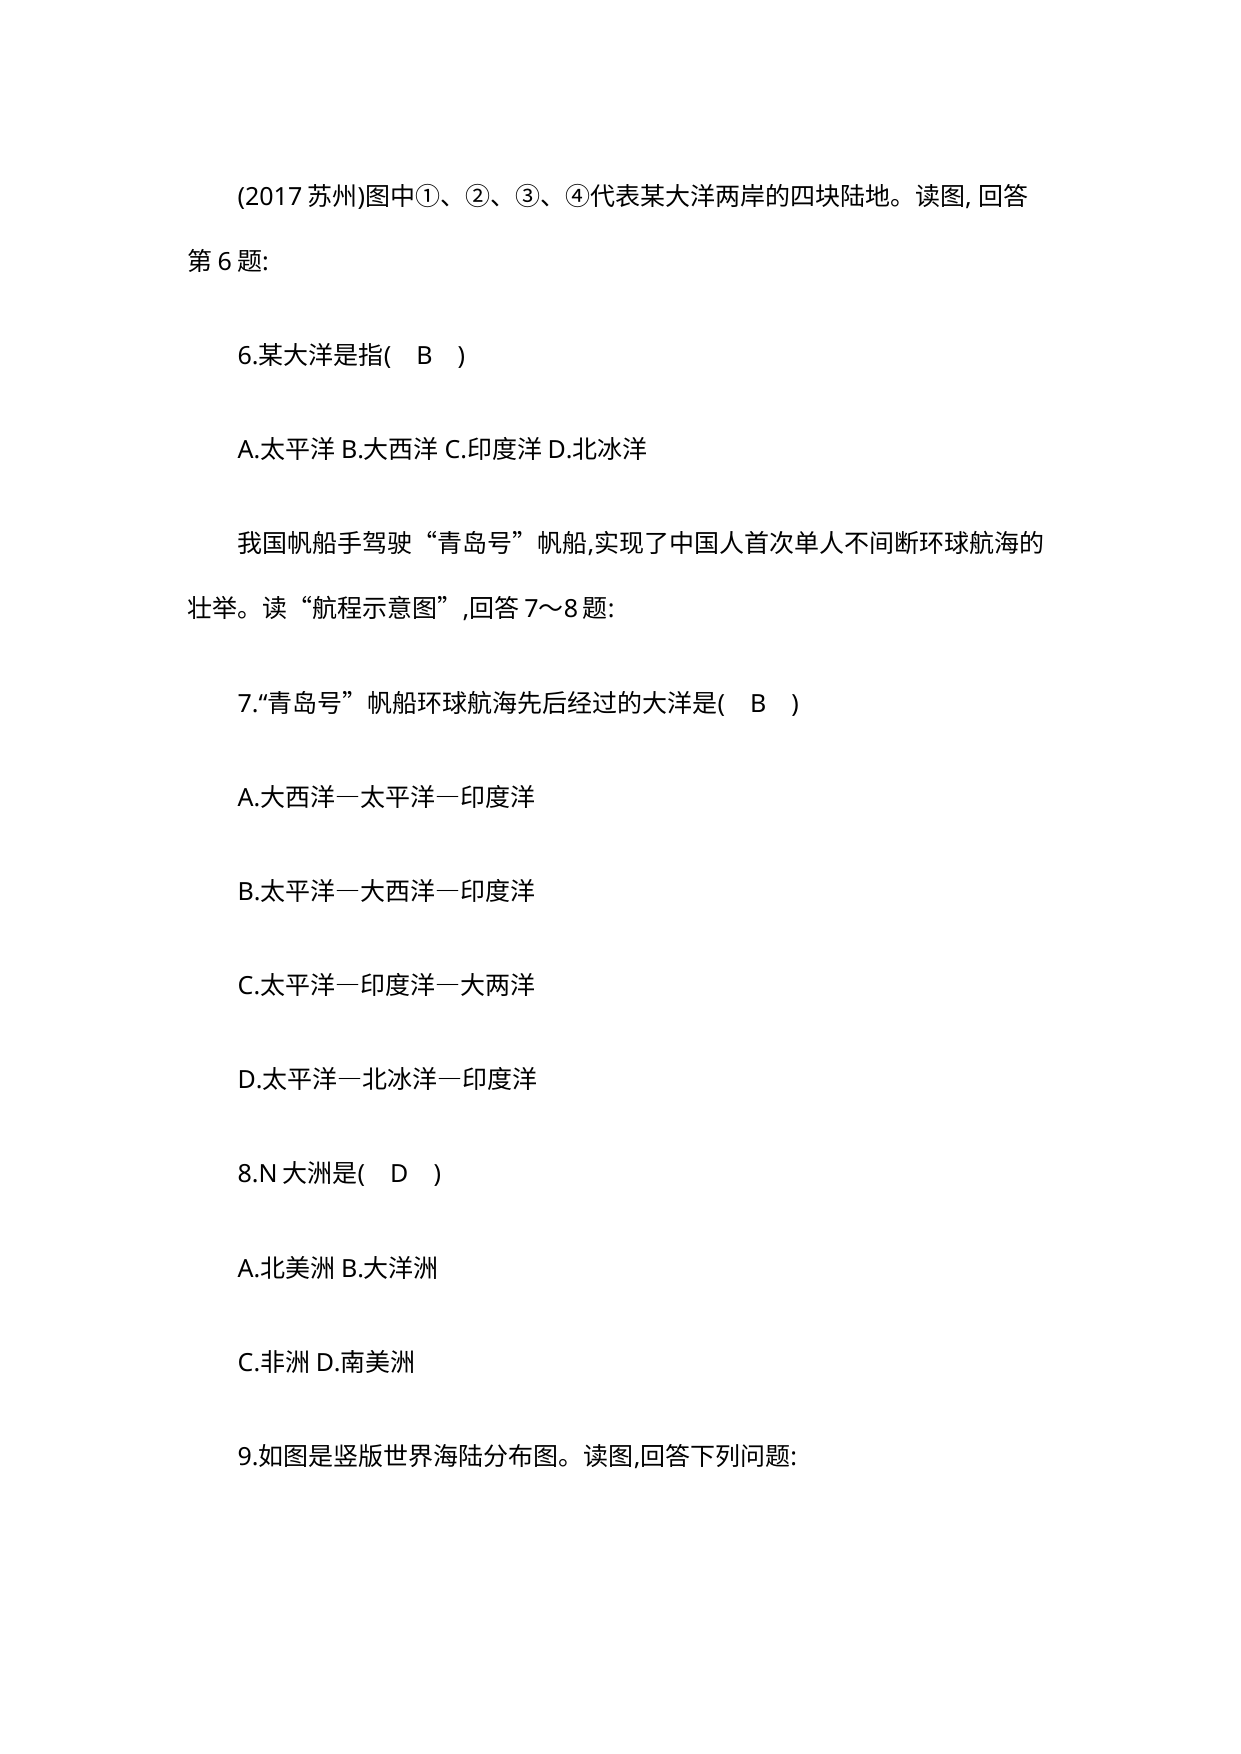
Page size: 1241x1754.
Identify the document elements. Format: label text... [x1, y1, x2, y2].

text 6.某大洋是指( B ) [187, 321, 1053, 386]
text (2017苏州)图中①、②、③、④代表某大洋两岸的四块陆地。读图, 回答第6题: [187, 162, 1053, 292]
text C.非洲 D.南美洲 [187, 1328, 1053, 1393]
text A.太平洋 B.大西洋 C.印度洋 D.北冰洋 [187, 415, 1053, 480]
text 8.N大洲是( D ) [187, 1139, 1053, 1204]
text C.太平洋—印度洋—大两洋 [187, 951, 1053, 1016]
text D.太平洋—北冰洋—印度洋 [187, 1045, 1053, 1110]
text A.大西洋—太平洋—印度洋 [187, 763, 1053, 828]
text 9.如图是竖版世界海陆分布图。读图,回答下列问题: [187, 1422, 1053, 1487]
text B.太平洋—大西洋—印度洋 [187, 857, 1053, 922]
text 7.“青岛号”帆船环球航海先后经过的大洋是( B ) [187, 669, 1053, 734]
text 我国帆船手驾驶“青岛号”帆船,实现了中国人首次单人不间断环球航海的壮举。读“航程示意图”,回答7～8题: [187, 509, 1053, 639]
text A.北美洲 B.大洋洲 [187, 1234, 1053, 1299]
